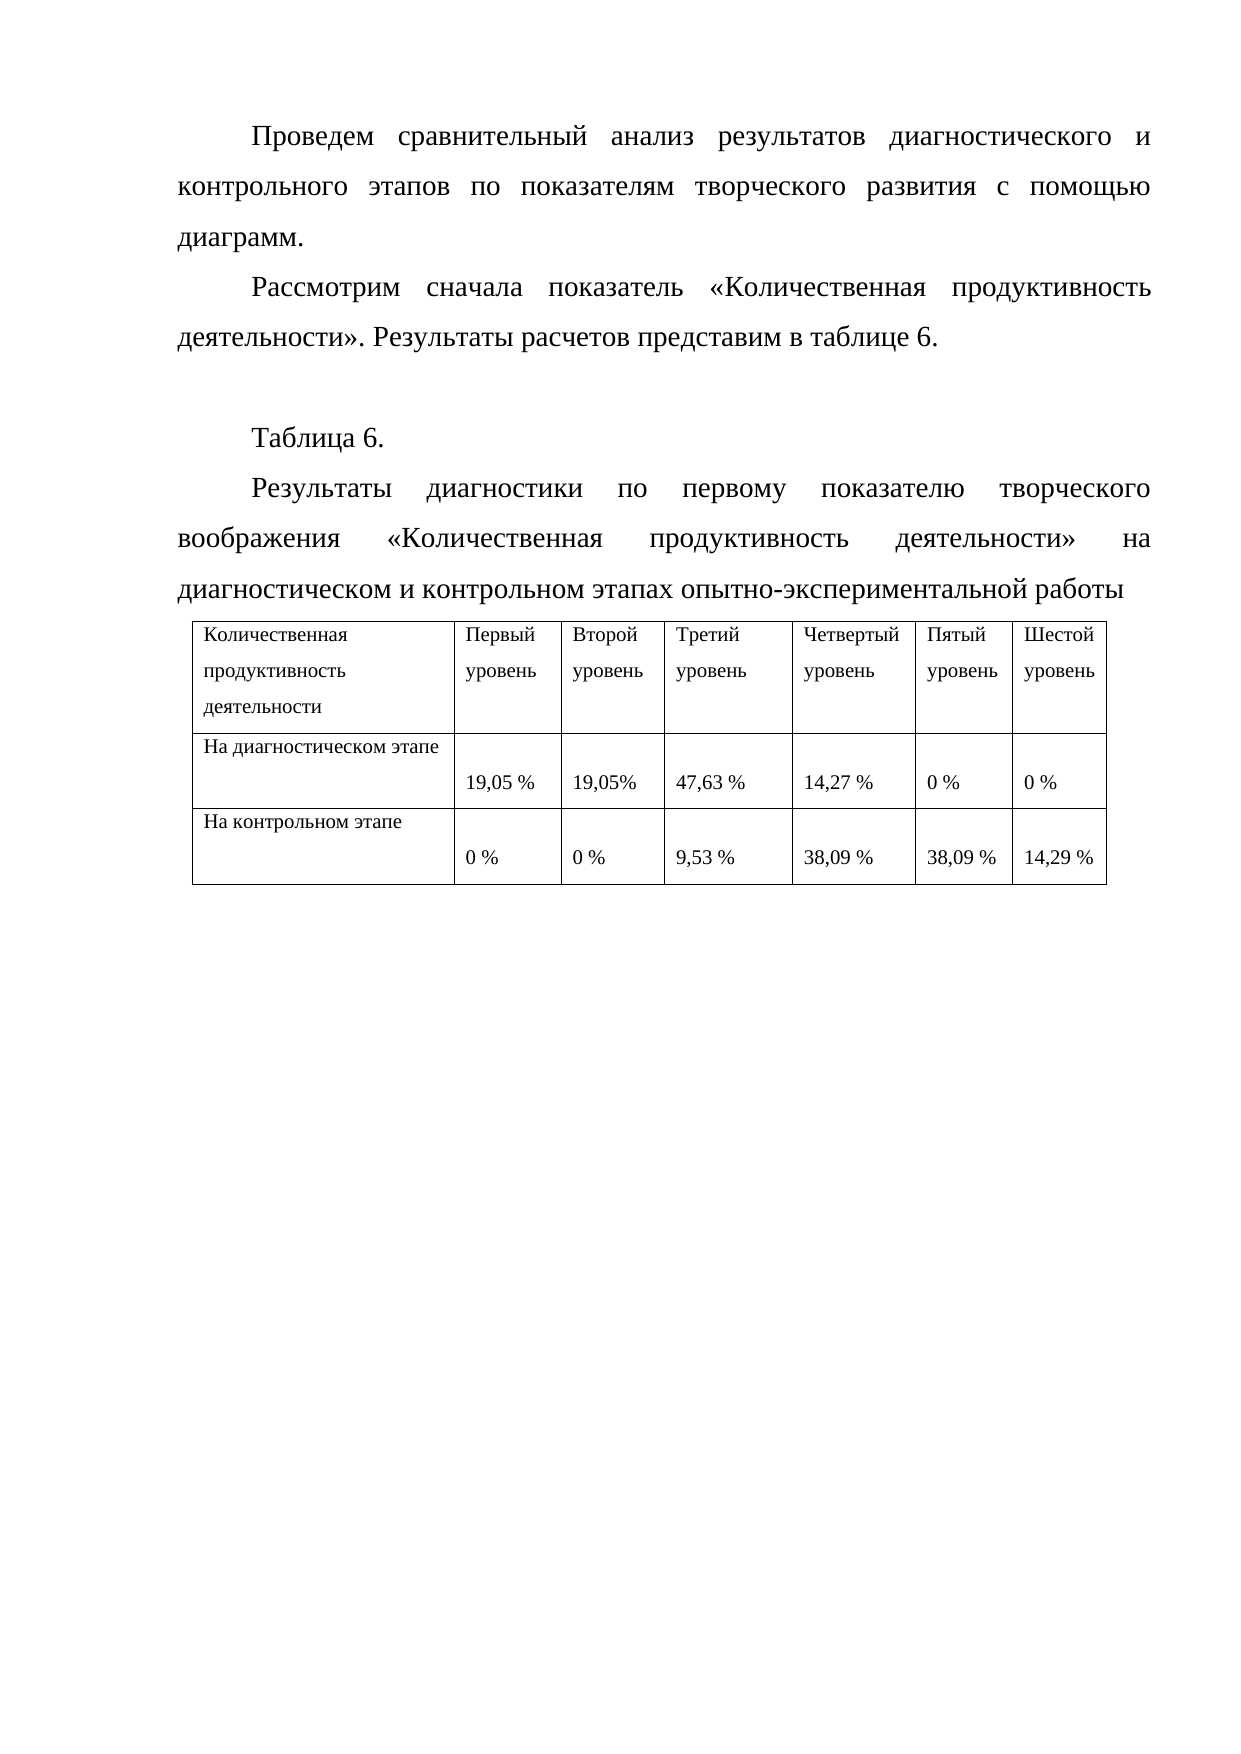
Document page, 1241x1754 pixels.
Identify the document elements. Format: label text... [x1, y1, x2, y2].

table_header Первый уровень [455, 622, 561, 733]
table_cell На контрольном этапе [193, 809, 454, 883]
table_cell 0 % [1013, 734, 1106, 808]
table_header Количественная продуктивность деятельности [193, 622, 454, 733]
text Рассмотрим сначала показатель «Количественная продуктивность деятельности». Результаты расчетов представим в таблице 6. [177, 269, 1152, 353]
table_header Четвертый уровень [793, 622, 915, 733]
table_cell 14,27 % [793, 734, 915, 808]
table_cell 19,05% [562, 734, 664, 808]
text Таблица 6. [177, 420, 1152, 453]
table_cell 38,09 % [793, 809, 915, 883]
table_header Второй уровень [562, 622, 664, 733]
text Проведем сравнительный анализ результатов диагностического и контрольного этапов по показателям творческого развития с помощью диаграмм. [177, 118, 1152, 252]
table_cell 19,05 % [455, 734, 561, 808]
table_cell 47,63 % [665, 734, 792, 808]
table_cell 0 % [455, 809, 561, 883]
table_cell 14,29 % [1013, 809, 1106, 883]
table_cell 0 % [916, 734, 1012, 808]
text Результаты диагностики по первому показателю творческого воображения «Количественная продуктивность деятельности» на диагностическом и контрольном этапах опытно-экспериментальной работы [177, 470, 1152, 604]
table_cell На диагностическом этапе [193, 734, 454, 808]
table_header Шестой уровень [1013, 622, 1106, 733]
table_cell 38,09 % [916, 809, 1012, 883]
table_cell 9,53 % [665, 809, 792, 883]
table_cell 0 % [562, 809, 664, 883]
table_header Третий уровень [665, 622, 792, 733]
table_header Пятый уровень [916, 622, 1012, 733]
